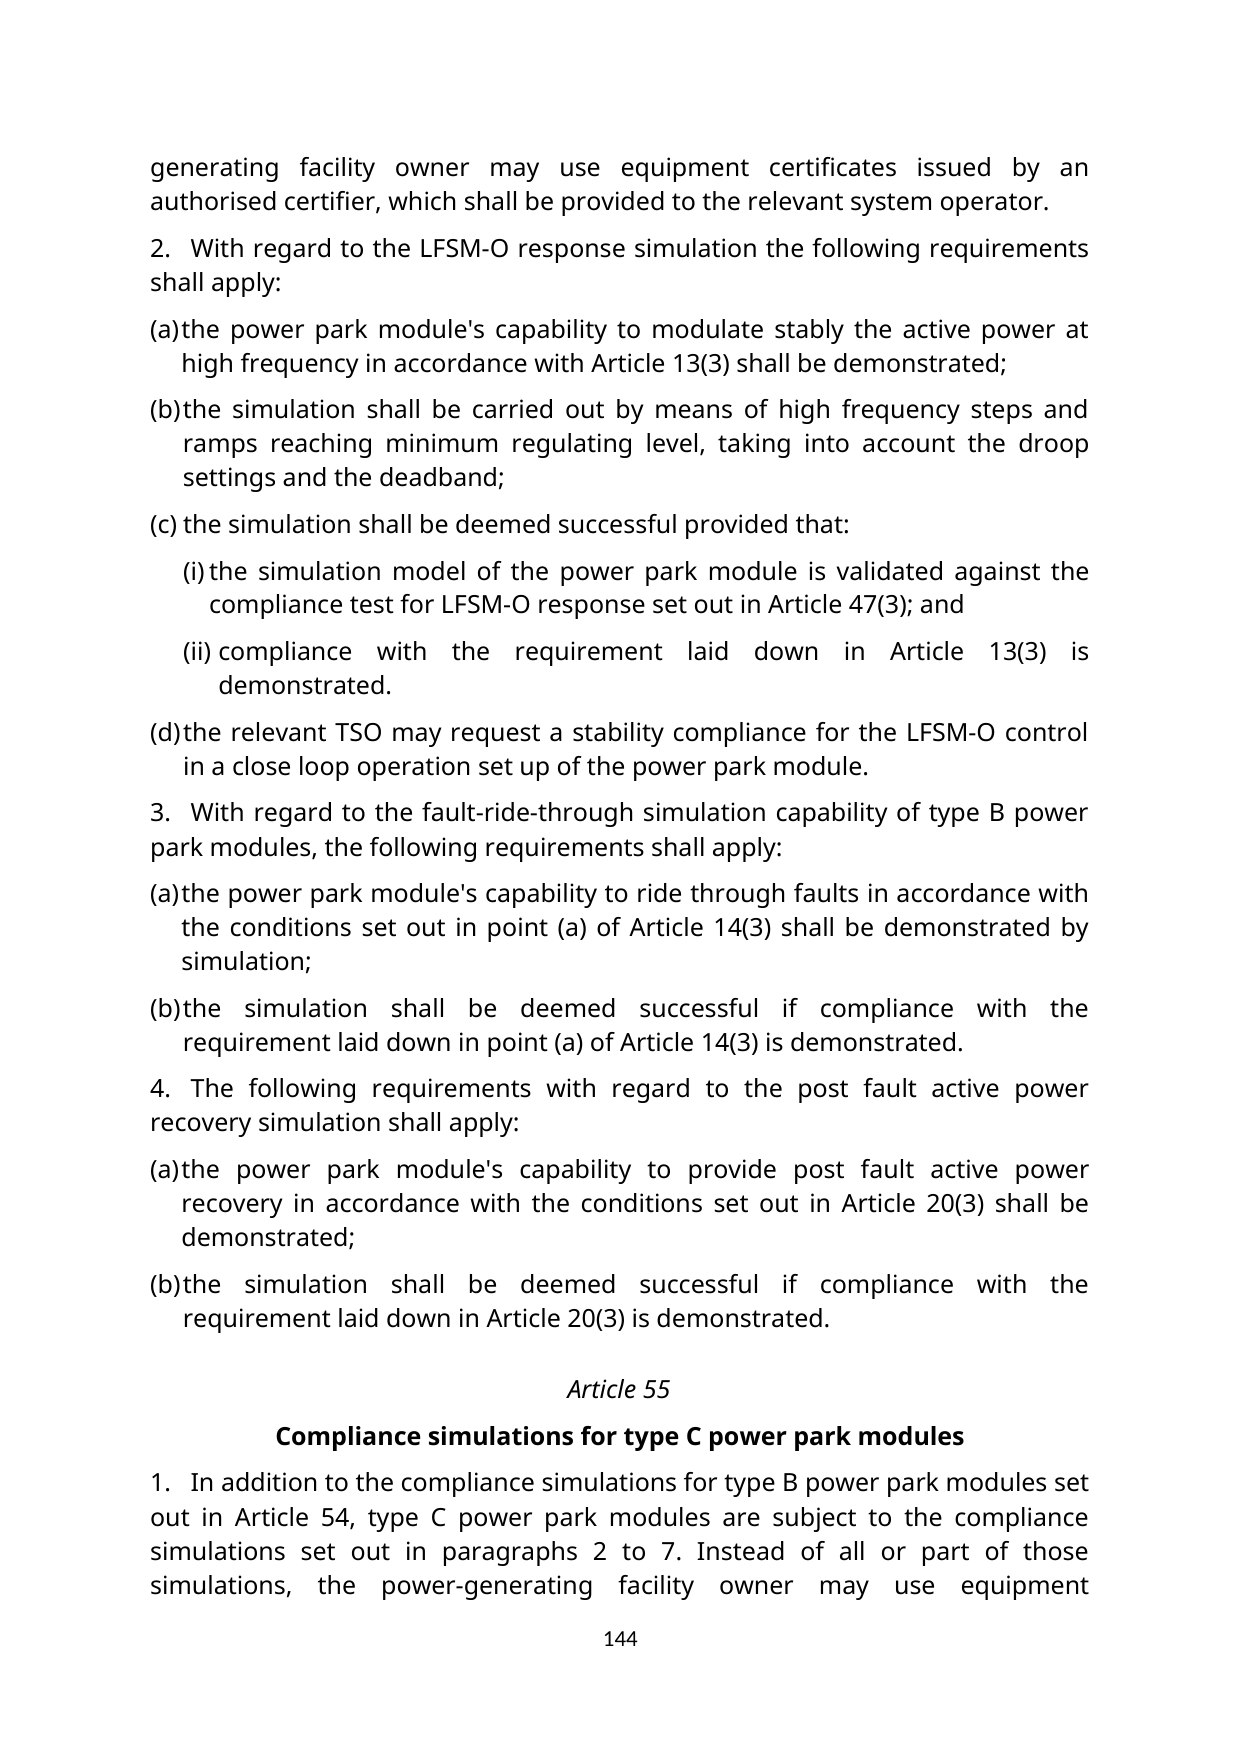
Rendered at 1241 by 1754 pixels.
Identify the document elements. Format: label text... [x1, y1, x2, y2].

table_header the simulation shall be deemed successful provided that: [183, 494, 1090, 702]
table_cell (d) [150, 702, 183, 783]
table_header the power park module's capability to provide post fault active power recovery in accordance with the conditions set out in Article 20(3) shall be demonstrated; [181, 1139, 1090, 1254]
table_header (b) [150, 978, 183, 1058]
text 3. With regard to the fault-ride-through simulation capability of type B power park modules, the following requirements shall apply: [150, 795, 1090, 863]
text 4. The following requirements with regard to the post fault active power recovery simulation shall apply: [150, 1071, 1090, 1139]
table_header the power park module's capability to modulate stably the active power at high frequency in accordance with Article 13(3) shall be demonstrated; [181, 299, 1090, 379]
table_header (a) [150, 299, 181, 379]
table_header the simulation shall be deemed successful if compliance with the requirement laid down in Article 20(3) is demonstrated. [183, 1254, 1090, 1334]
text Compliance simulations for type C power park modules [150, 1418, 1090, 1453]
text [150, 1465, 1090, 1601]
table_header the simulation shall be carried out by means of high frequency steps and ramps reaching minimum regulating level, taking into account the droop settings and the deadband; [183, 379, 1090, 494]
table_header the power park module's capability to ride through faults in accordance with the conditions set out in point (a) of Article 14(3) shall be demonstrated by simulation; [181, 863, 1090, 978]
table_header (b) [150, 379, 183, 494]
table_header (c) [150, 494, 183, 702]
subtitle Article 55 [150, 1372, 1090, 1406]
text 2. With regard to the LFSM-O response simulation the following requirements shall apply: [150, 231, 1090, 299]
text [150, 150, 1090, 218]
table_header (a) [150, 1139, 181, 1254]
table_cell the relevant TSO may request a stability compliance for the LFSM-O control in a close loop operation set up of the power park module. [183, 702, 1090, 783]
table_header (b) [150, 1254, 183, 1334]
table_header (a) [150, 863, 181, 978]
table_header the simulation shall be deemed successful if compliance with the requirement laid down in point (a) of Article 14(3) is demonstrated. [183, 978, 1090, 1058]
